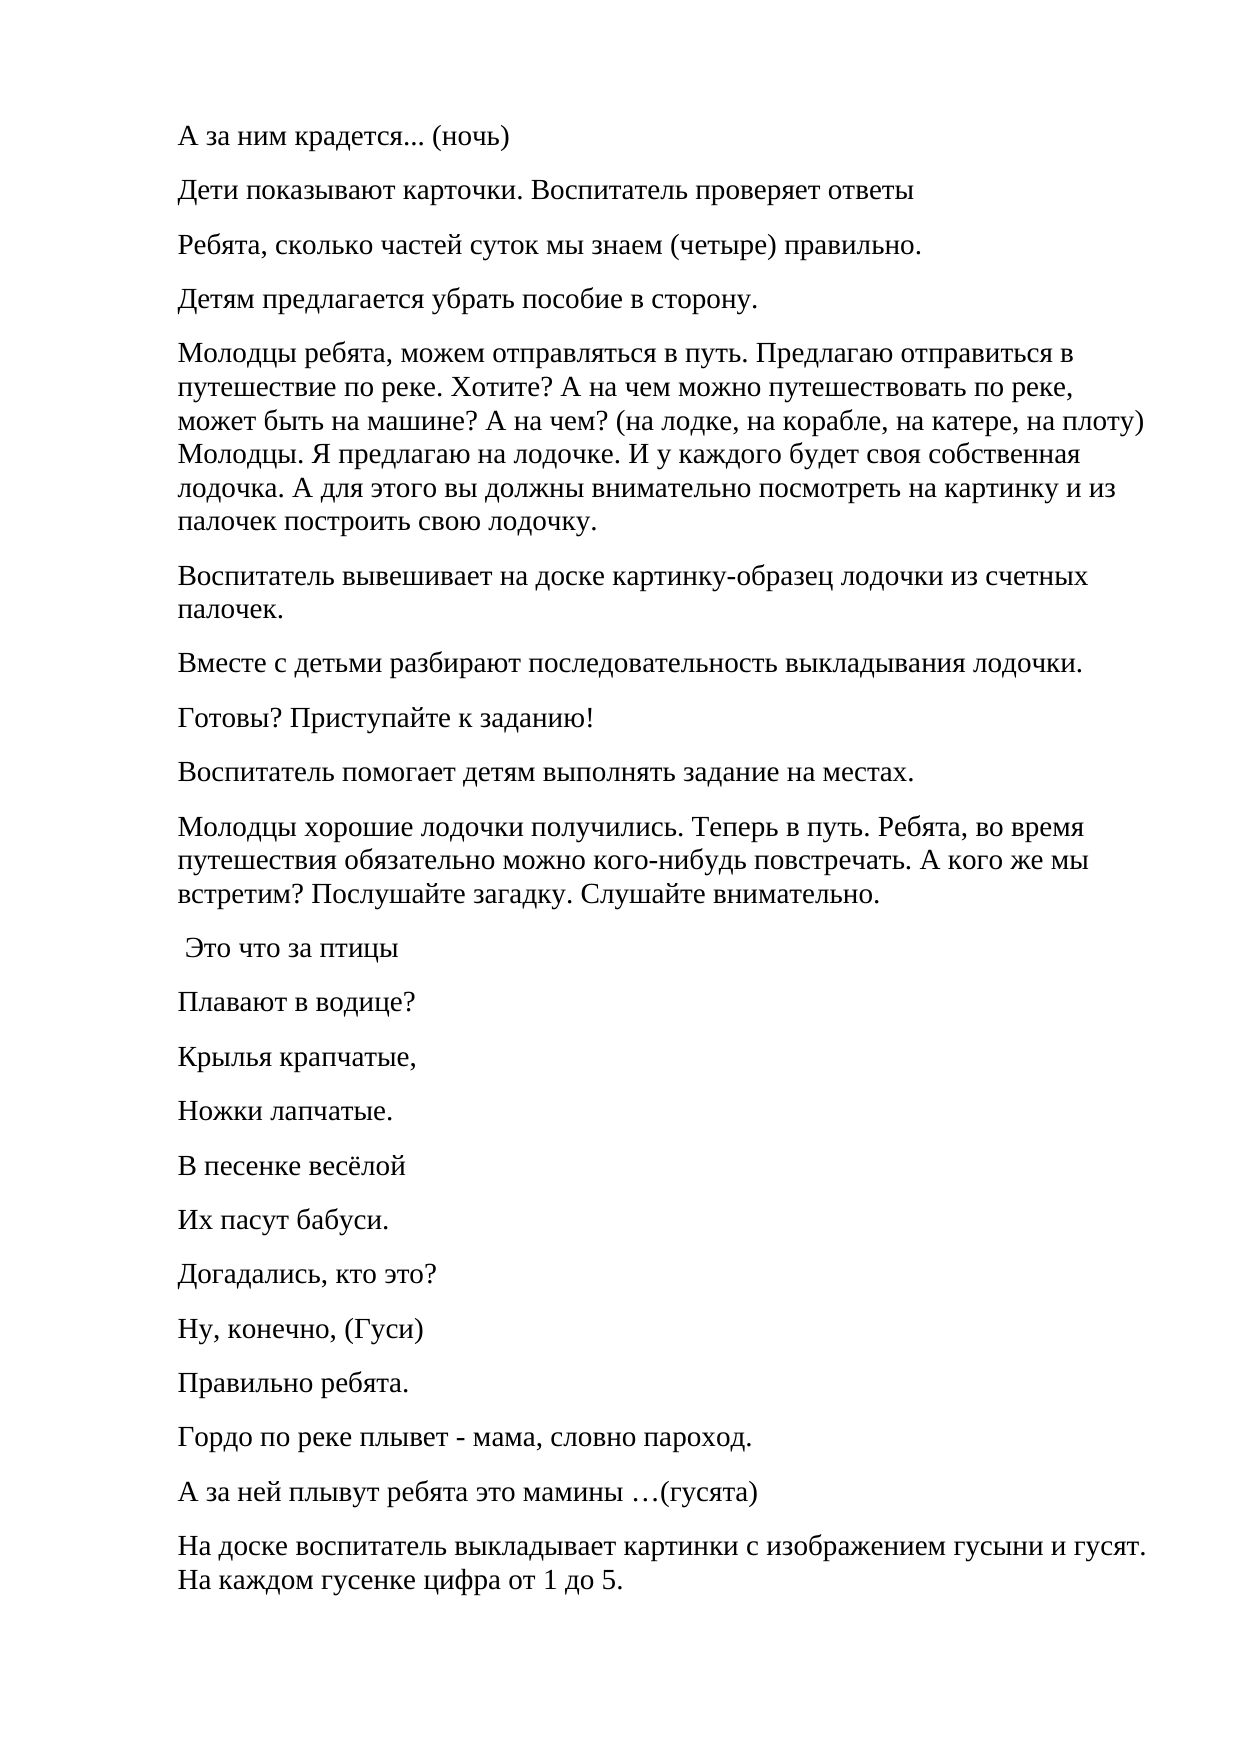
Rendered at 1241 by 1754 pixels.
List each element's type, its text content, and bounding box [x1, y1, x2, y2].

text Дети показывают карточки. Воспитатель проверяет ответы [177, 172, 1152, 206]
text Ну, конечно, (Гуси) [177, 1311, 1152, 1344]
text Молодцы ребята, можем отправляться в путь. Предлагаю отправиться в путешествие по реке. Хотите? А на чем можно путешествовать по реке, может быть на машине? А на чем? (на лодке, на корабле, на катере, на плоту) Молодцы. Я предлагаю на лодочке. И у каждого будет своя собственная лодочка. А для этого вы должны внимательно посмотреть на картинку и из палочек построить свою лодочку. [177, 336, 1152, 537]
text А за ней плывут ребята это мамины …(гусята) [177, 1474, 1152, 1507]
text Правильно ребята. [177, 1365, 1152, 1399]
text Ножки лапчатые. [177, 1093, 1152, 1127]
text Гордо по реке плывет - мама, словно пароход. [177, 1419, 1152, 1453]
text Готовы? Приступайте к заданию! [177, 700, 1152, 733]
text Вместе с детьми разбирают последовательность выкладывания лодочки. [177, 646, 1152, 679]
text Крылья крапчатые, [177, 1039, 1152, 1072]
text А за ним крадется... (ночь) [177, 118, 1152, 152]
text Их пасут бабуси. [177, 1202, 1152, 1236]
text Ребята, сколько частей суток мы знаем (четыре) правильно. [177, 227, 1152, 260]
text Догадались, кто это? [177, 1256, 1152, 1290]
text Воспитатель помогает детям выполнять задание на местах. [177, 754, 1152, 788]
text Плавают в водице? [177, 984, 1152, 1018]
text Это что за птицы [177, 930, 1152, 964]
text Воспитатель вывешивает на доске картинку-образец лодочки из счетных палочек. [177, 558, 1152, 625]
text Молодцы хорошие лодочки получились. Теперь в путь. Ребята, во время путешествия обязательно можно кого-нибудь повстречать. А кого же мы встретим? Послушайте загадку. Слушайте внимательно. [177, 809, 1152, 909]
text В песенке весёлой [177, 1148, 1152, 1181]
text Детям предлагается убрать пособие в сторону. [177, 281, 1152, 315]
text На доске воспитатель выкладывает картинки с изображением гусыни и гусят. На каждом гусенке цифра от 1 до 5. [177, 1528, 1152, 1595]
